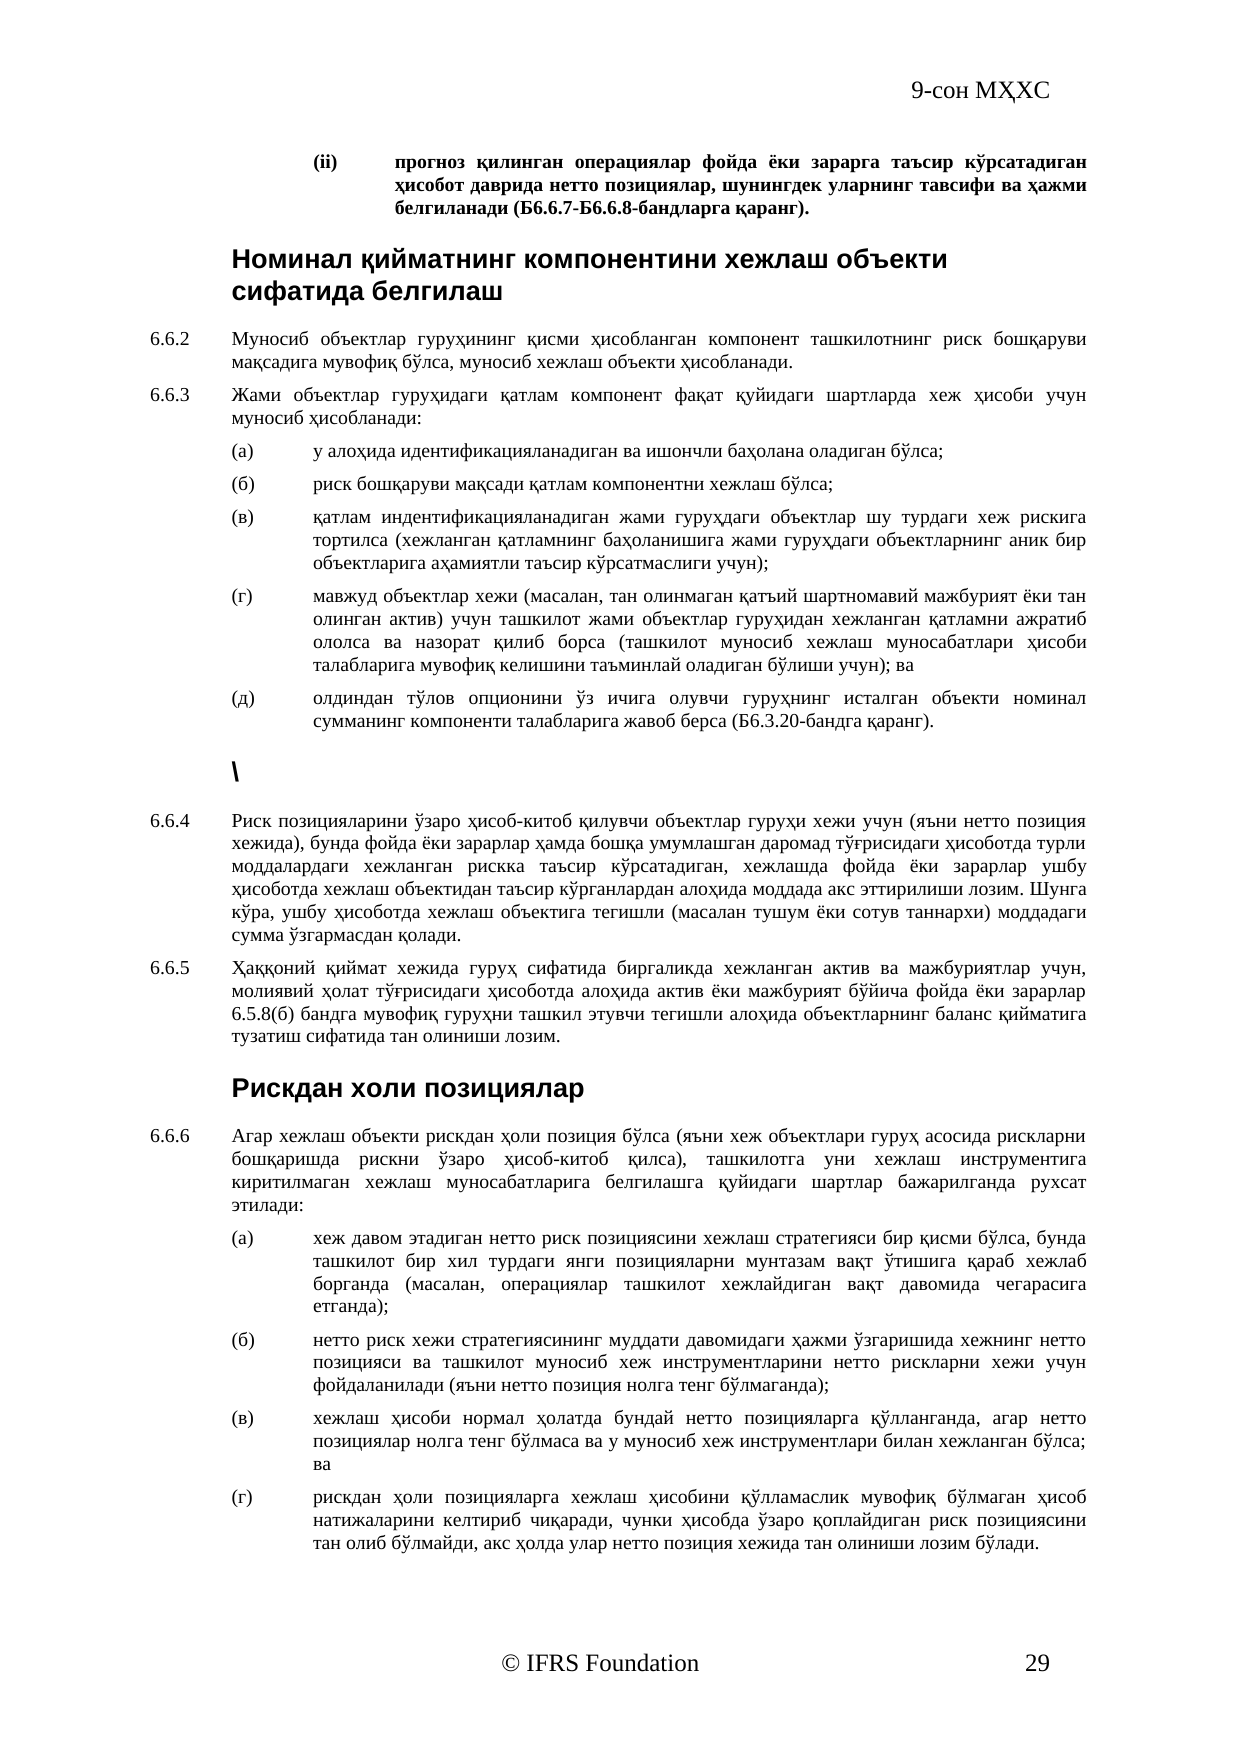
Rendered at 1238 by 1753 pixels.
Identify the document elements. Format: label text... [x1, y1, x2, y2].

text (б) нетто риск хежи стратегиясининг муддати давомидаги ҳажми ўзгаришида хежнинг нетто позицияси ва ташкилот муносиб хеж инструментларини нетто рискларни хежи учун фойдаланилади (яъни нетто позиция нолга тенг бўлмаганда); [231, 1327, 1087, 1396]
text (г) мавжуд объектлар хежи (масалан, тан олинмаган қатъий шартномавий мажбурият ёки тан олинган актив) учун ташкилот жами объектлар гуруҳидан хежланган қатламни ажратиб ололса ва назорат қилиб борса (ташкилот муносиб хежлаш муносабатлари ҳисоби талабларига мувофиқ келишини таъминлай оладиган бўлиши учун); ва [231, 584, 1087, 675]
text (г) рискдан ҳоли позицияларга хежлаш ҳисобини қўлламаслик мувофиқ бўлмаган ҳисоб натижаларини келтириб чиқаради, чунки ҳисобда ўзаро қоплайдиган риск позициясини тан олиб бўлмайди, акс ҳолда улар нетто позиция хежида тан олиниши лозим бўлади. [231, 1485, 1087, 1554]
text (б) риск бошқаруви мақсади қатлам компонентни хежлаш бўлса; [231, 472, 1087, 495]
text (ii) прогноз қилинган операциялар фойда ёки зарарга таъсир кўрсатадиган ҳисобот даврида нетто позициялар, шунингдек уларнинг тавсифи ва ҳажми белгиланади (Б6.6.7-Б6.6.8-бандларга қаранг). [313, 150, 1087, 218]
text 6.6.2 Муносиб объектлар гуруҳининг қисми ҳисобланган компонент ташкилотнинг риск бошқаруви мақсадига мувофиқ бўлса, муносиб хежлаш объекти ҳисобланади. [150, 327, 1087, 372]
text Рискдан холи позициялар [231, 1072, 1087, 1103]
text (а) у алоҳида идентификацияланадиган ва ишончли баҳолана оладиган бўлса; [231, 439, 1087, 462]
text (д) олдиндан тўлов опционини ўз ичига олувчи гуруҳнинг исталган объекти номинал сумманинг компоненти талабларига жавоб берса (Б6.3.20-бандга қаранг). [231, 686, 1087, 731]
text \ [231, 756, 1087, 788]
text 6.6.4 Риск позицияларини ўзаро ҳисоб-китоб қилувчи объектлар гуруҳи хежи учун (яъни нетто позиция хежида), бунда фойда ёки зарарлар ҳамда бошқа умумлашган даромад тўғрисидаги ҳисоботда турли моддалардаги хежланган рискка таъсир кўрсатадиган, хежлашда фойда ёки зарарлар ушбу ҳисоботда хежлаш объектидан таъсир кўрганлардан алоҳида моддада акс эттирилиши лозим. Шунга кўра, ушбу ҳисоботда хежлаш объектига тегишли (масалан тушум ёки сотув таннархи) моддадаги сумма ўзгармасдан қолади. [150, 808, 1087, 945]
text 6.6.6 Агар хежлаш объекти рискдан ҳоли позиция бўлса (яъни хеж объектлари гуруҳ асосида рискларни бошқаришда рискни ўзаро ҳисоб-китоб қилса), ташкилотга уни хежлаш инструментига киритилмаган хежлаш муносабатларига белгилашга қуйидаги шартлар бажарилганда рухсат этилади: [150, 1124, 1087, 1215]
text 6.6.3 Жами объектлар гуруҳидаги қатлам компонент фақат қуйидаги шартларда хеж ҳисоби учун муносиб ҳисобланади: [150, 383, 1087, 428]
text (в) хежлаш ҳисоби нормал ҳолатда бундай нетто позицияларга қўлланганда, агар нетто позициялар нолга тенг бўлмаса ва у муносиб хеж инструментлари билан хежланган бўлса; ва [231, 1406, 1087, 1475]
text 6.6.5 Ҳаққоний қиймат хежида гуруҳ сифатида биргаликда хежланган актив ва мажбуриятлар учун, молиявий ҳолат тўғрисидаги ҳисоботда алоҳида актив ёки мажбурият бўйича фойда ёки зарарлар 6.5.8(б) бандга мувофиқ гуруҳни ташкил этувчи тегишли алоҳида объектларнинг баланс қийматига тузатиш сифатида тан олиниши лозим. [150, 956, 1087, 1047]
text (в) қатлам индентификацияланадиган жами гуруҳдаги объектлар шу турдаги хеж рискига тортилса (хежланган қатламнинг баҳоланишига жами гуруҳдаги объектларнинг аник бир объектларига аҳамиятли таъсир кўрсатмаслиги учун); [231, 505, 1087, 574]
text (а) хеж давом этадиган нетто риск позициясини хежлаш стратегияси бир қисми бўлса, бунда ташкилот бир хил турдаги янги позицияларни мунтазам вақт ўтишига қараб хежлаб борганда (масалан, операциялар ташкилот хежлайдиган вақт давомида чегарасига етганда); [231, 1226, 1087, 1317]
text Номинал қийматнинг компонентини хежлаш объекти сифатида белгилаш [231, 243, 1087, 306]
